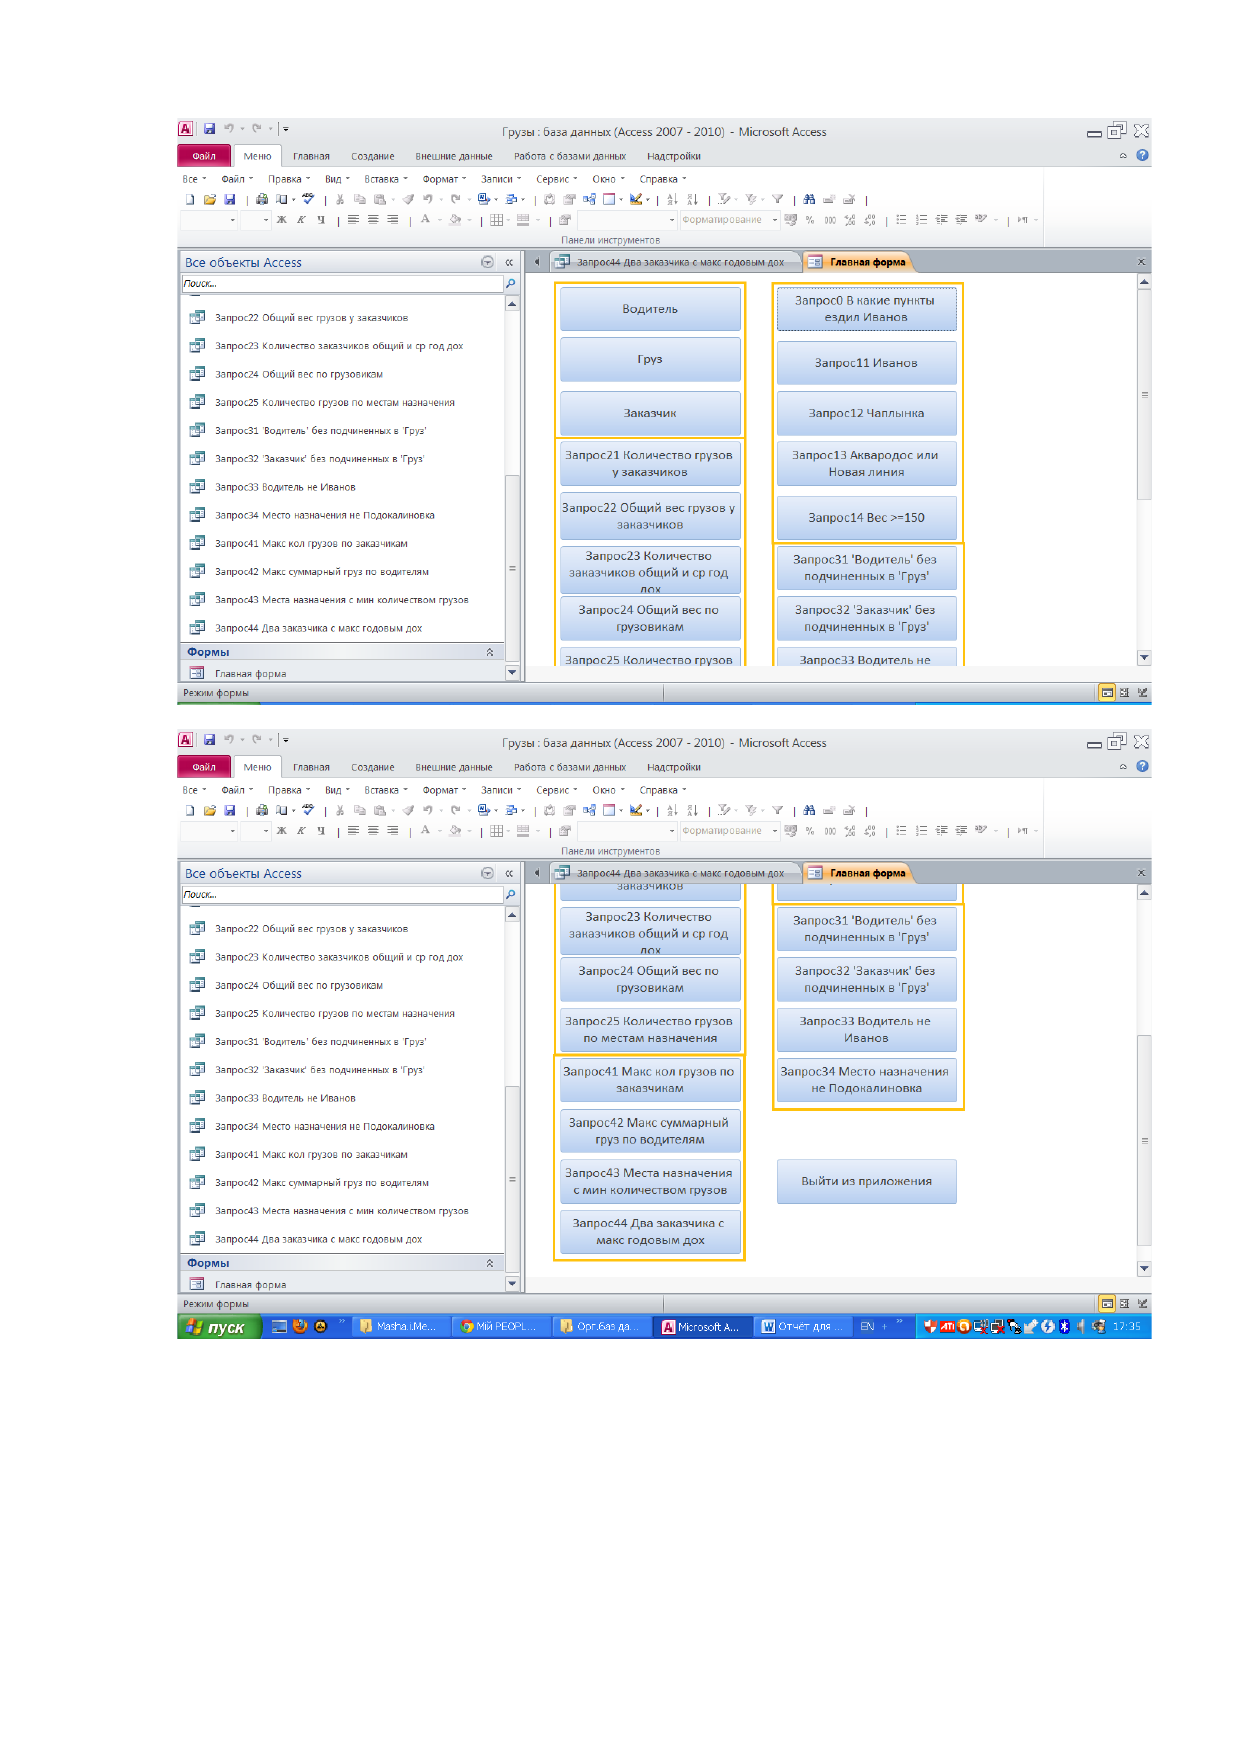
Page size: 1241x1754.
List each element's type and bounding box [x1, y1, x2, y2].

picture [177, 118, 1152, 705]
picture [177, 729, 1152, 1339]
